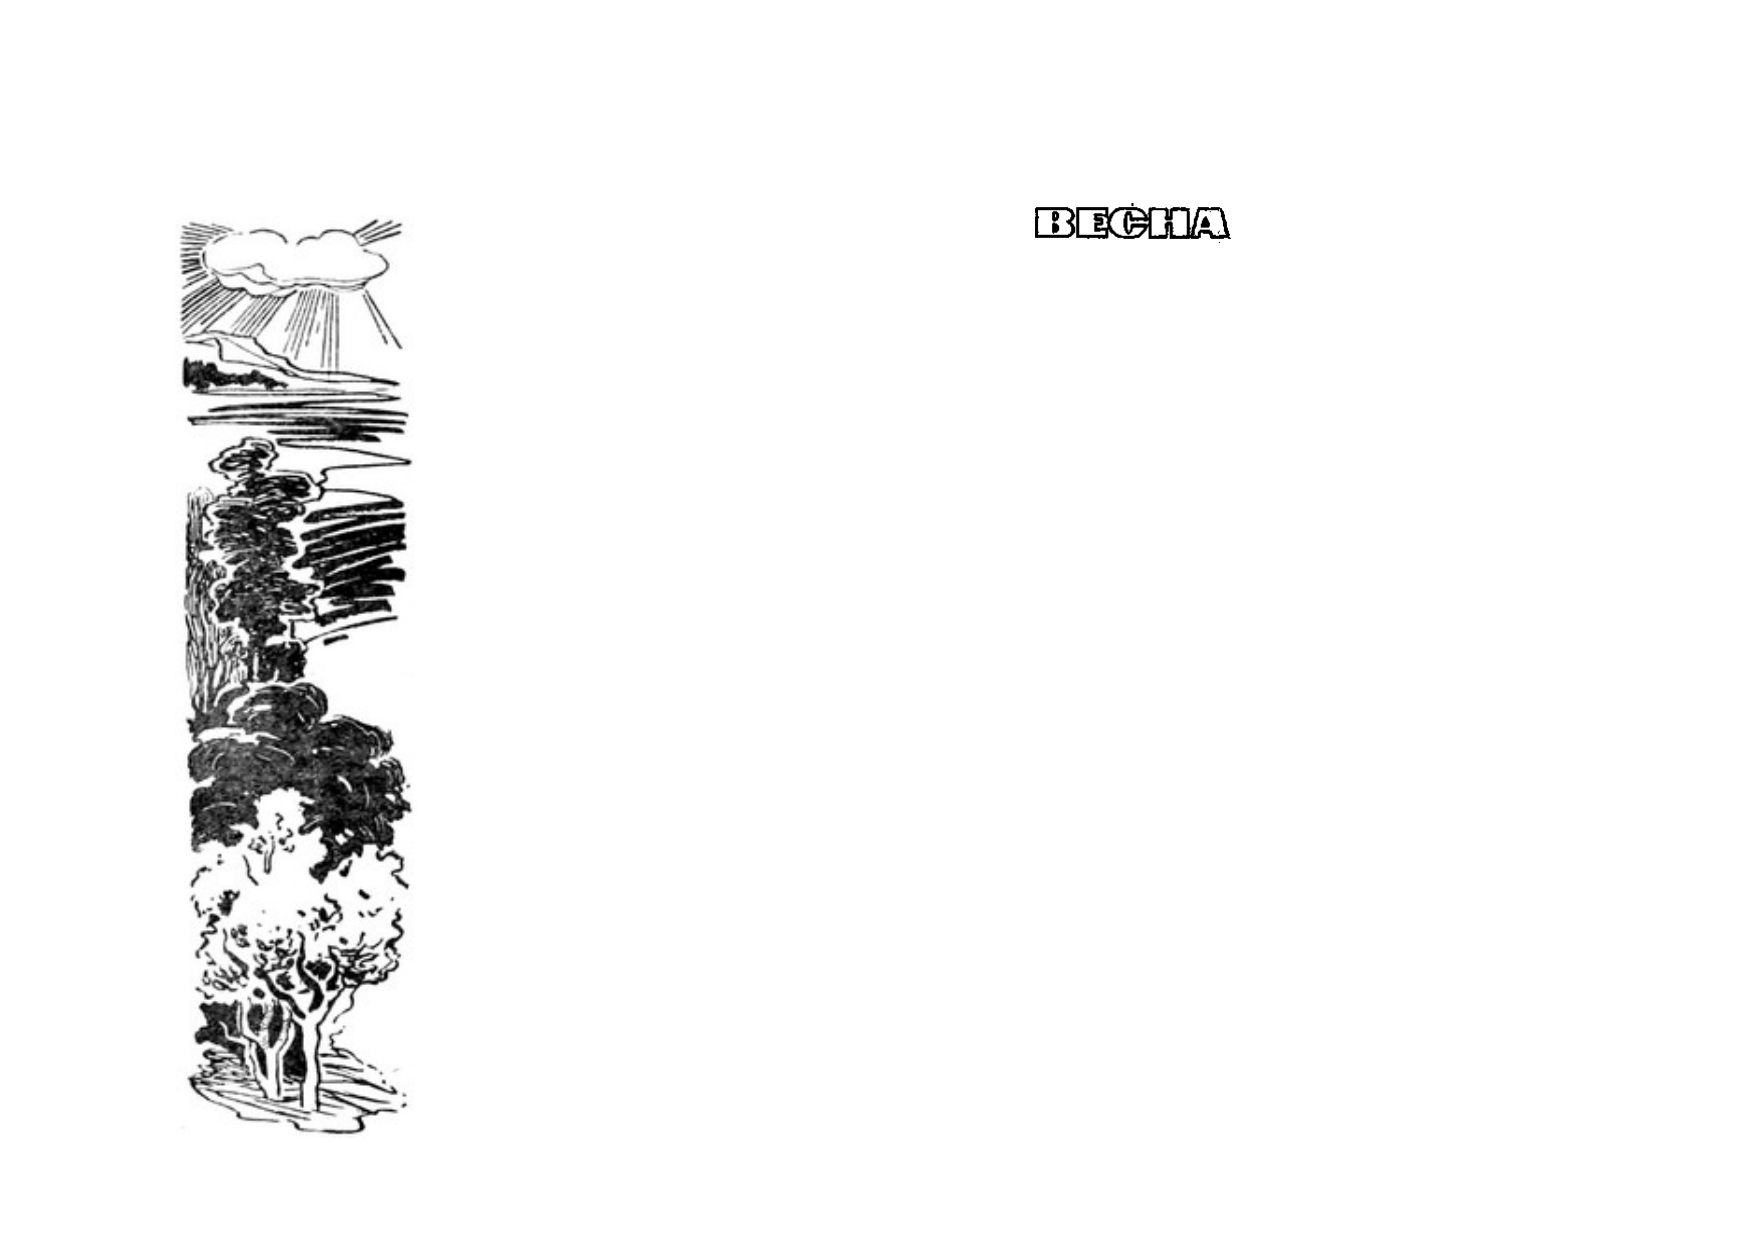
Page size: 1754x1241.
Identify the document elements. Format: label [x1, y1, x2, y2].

picture [1028, 202, 1239, 243]
picture [175, 215, 418, 1138]
